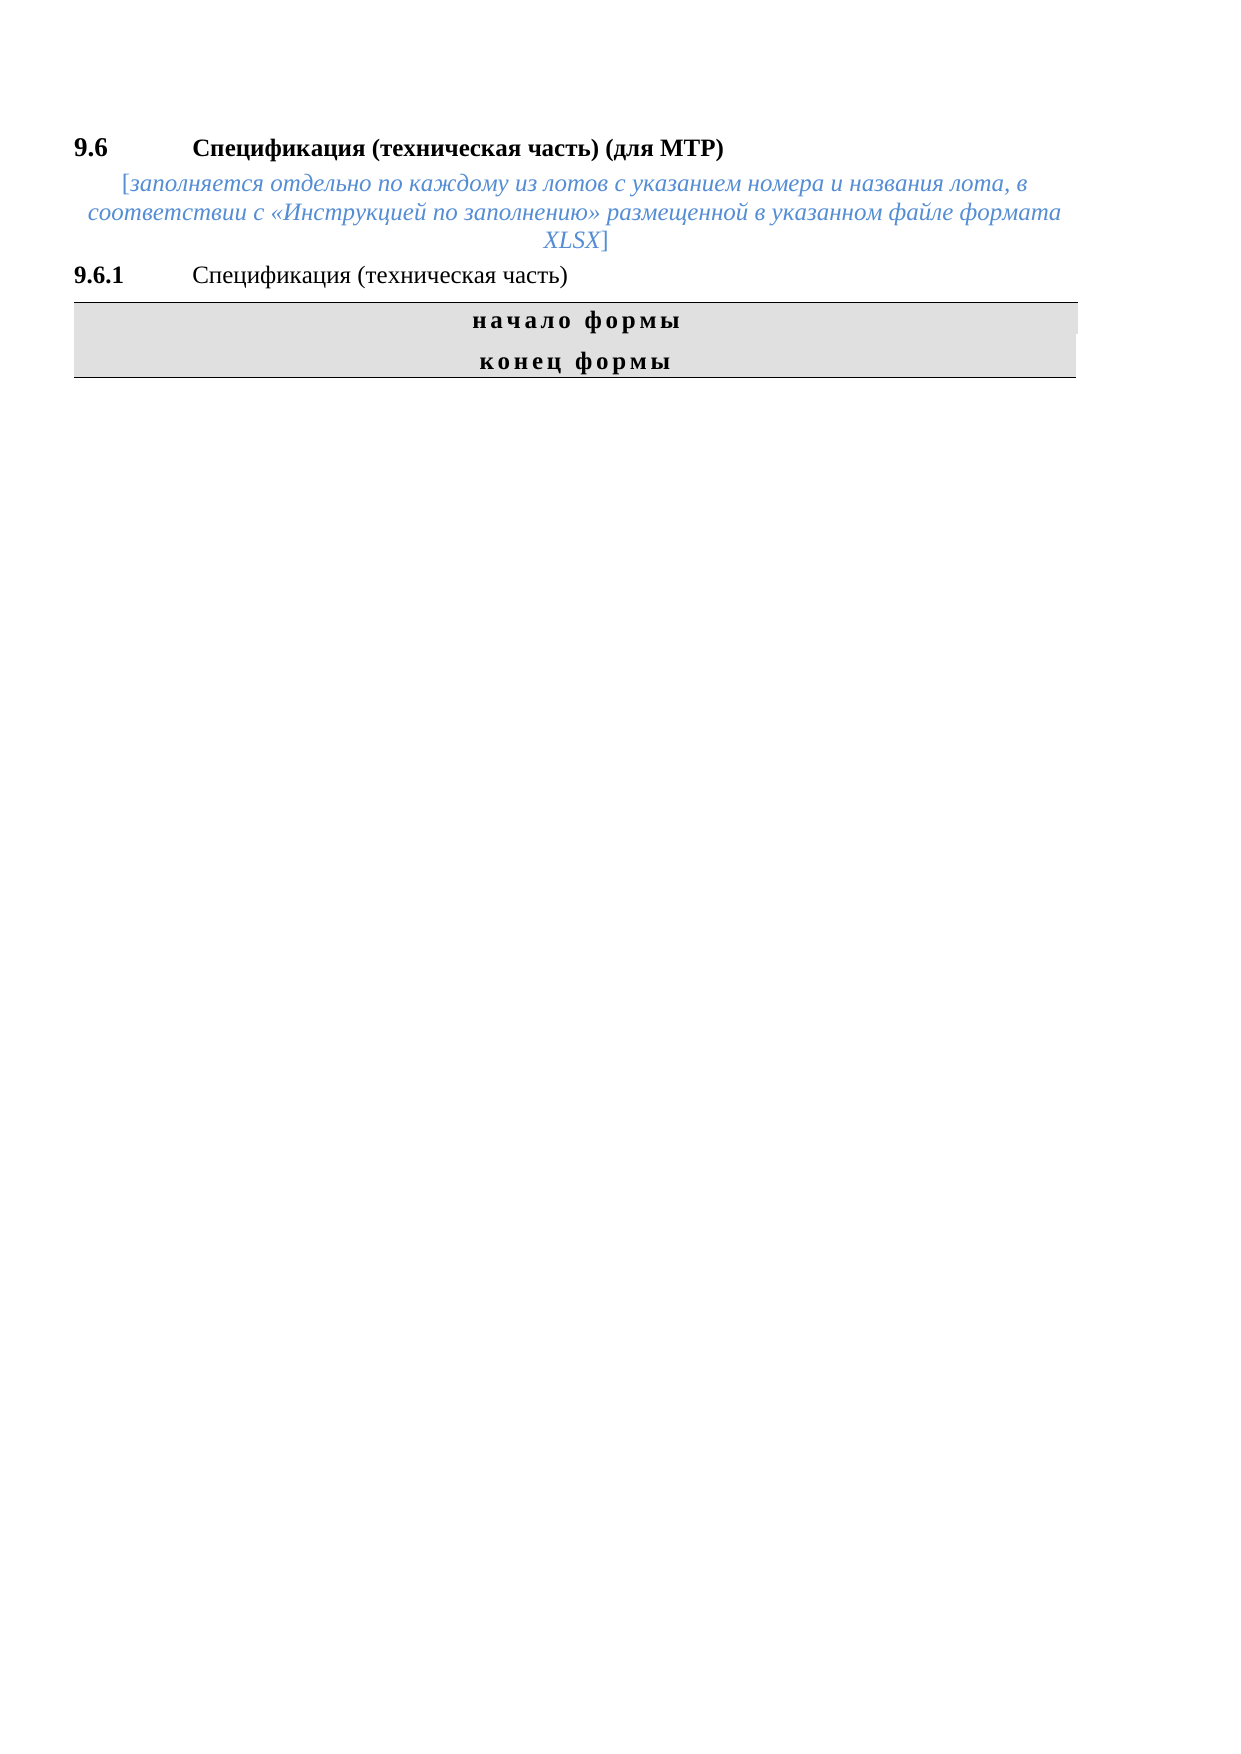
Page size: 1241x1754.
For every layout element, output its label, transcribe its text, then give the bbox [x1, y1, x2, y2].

text конец формы [74, 346, 1076, 377]
list Спецификация (техническая часть) [74, 261, 1078, 289]
list Спецификация (техническая часть) (для МТР) [74, 131, 1078, 162]
text [заполняется отдельно по каждому из лотов с указанием номера и названия лота, в соответствии с «Инструкцией по заполнению» размещенной в указанном файле формата XLSX] [74, 168, 1078, 254]
text начало формы [74, 303, 1078, 334]
